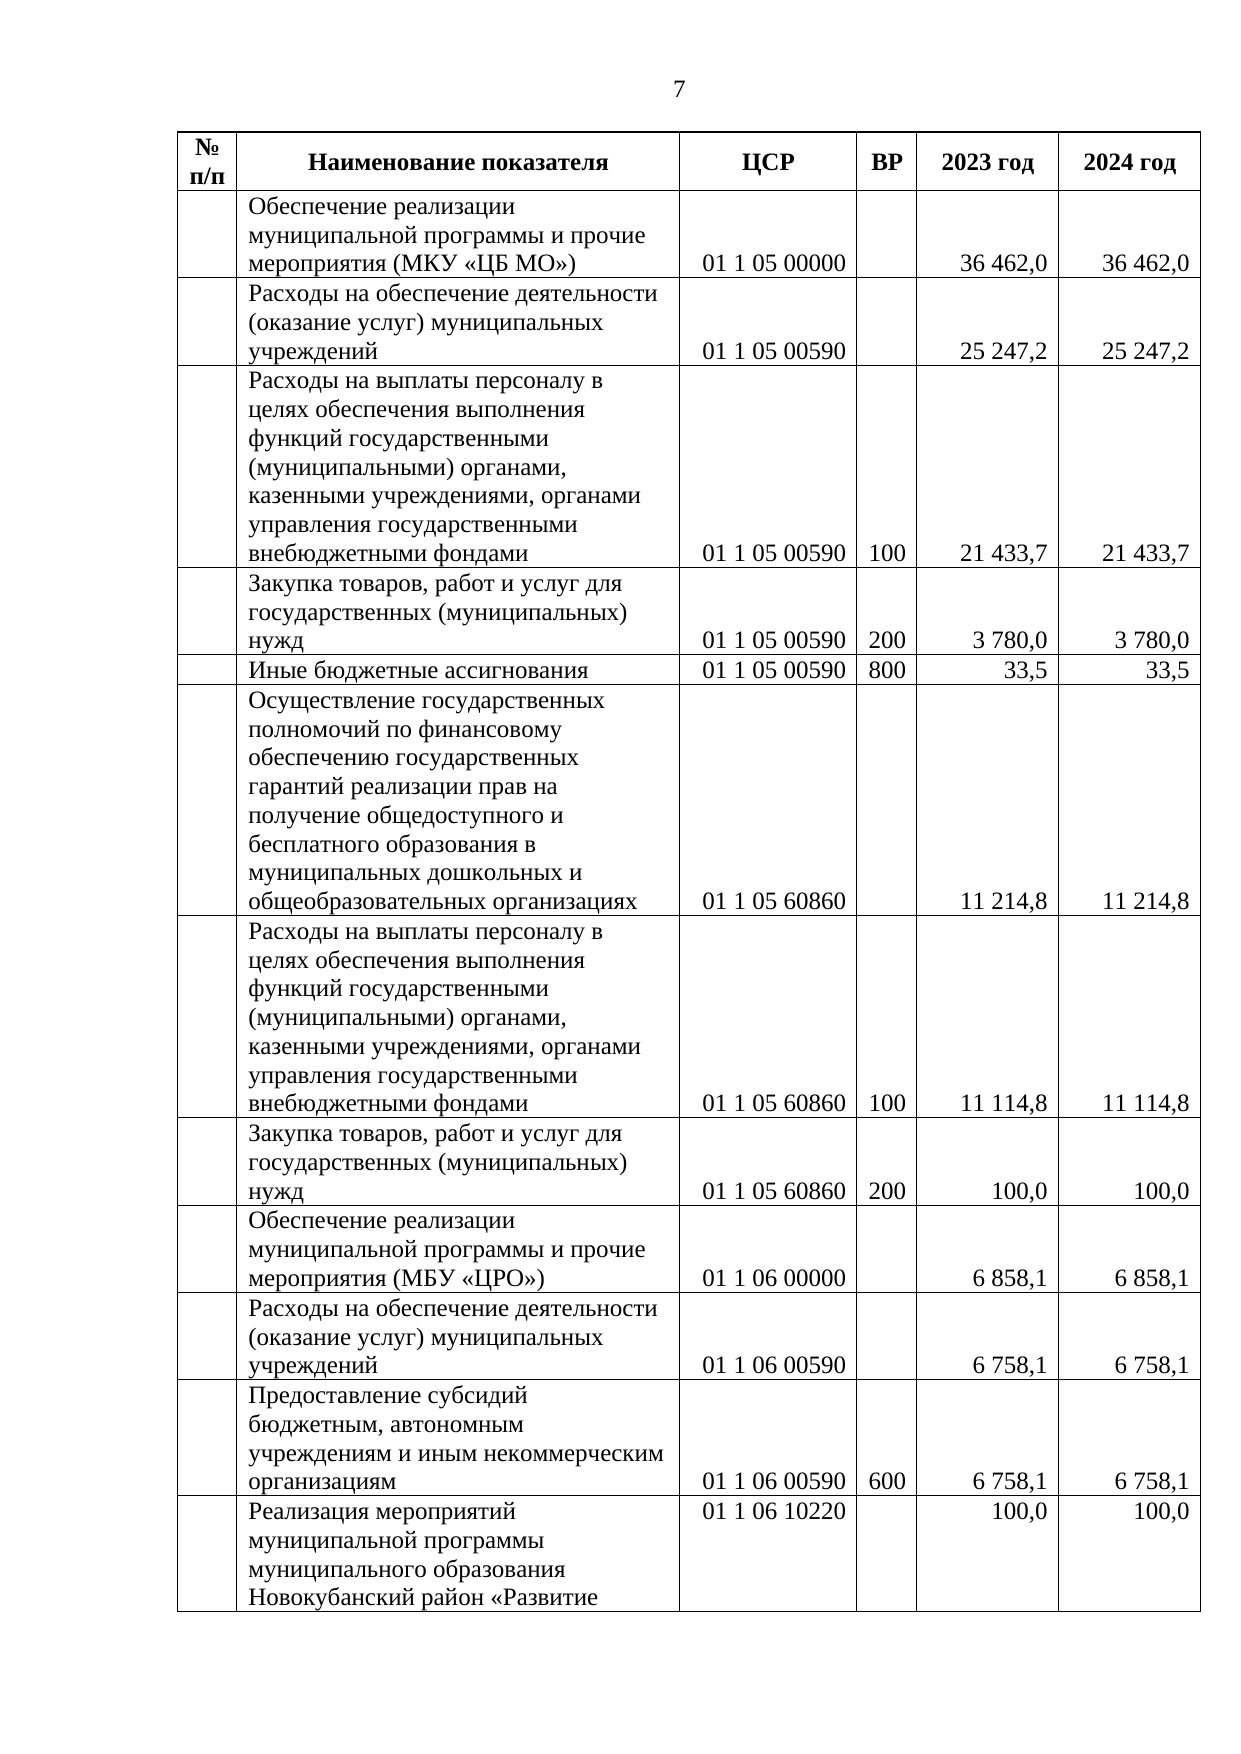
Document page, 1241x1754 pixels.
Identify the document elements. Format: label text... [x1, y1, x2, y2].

table_cell [178, 1118, 236, 1204]
table_cell 21 433,7 [917, 366, 1058, 567]
table_cell 3 780,0 [917, 568, 1058, 654]
table_cell [857, 1206, 916, 1292]
table_cell 25 247,2 [917, 278, 1058, 364]
table_cell [178, 366, 236, 567]
table_cell 01 1 05 60860 [680, 685, 856, 915]
table_cell 01 1 05 00000 [680, 191, 856, 277]
table_cell Расходы на обеспечение деятельности (оказание услуг) муниципальных учреждений [237, 1293, 679, 1379]
table_cell 200 [857, 1118, 916, 1204]
table_cell 100,0 [1059, 1118, 1200, 1204]
table_cell 36 462,0 [1059, 191, 1200, 277]
table_cell Обеспечение реализации муниципальной программы и прочие мероприятия (МБУ «ЦРО») [237, 1206, 679, 1292]
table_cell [237, 1496, 679, 1611]
table_cell 100,0 [917, 1118, 1058, 1204]
table_cell 33,5 [1059, 655, 1200, 684]
table_cell 01 1 06 10220 [680, 1496, 856, 1611]
table_cell [178, 1380, 236, 1495]
table_cell 11 214,8 [917, 685, 1058, 915]
table_cell [857, 191, 916, 277]
table_cell 01 1 05 00590 [680, 366, 856, 567]
table_cell [178, 1206, 236, 1292]
table_cell 6 758,1 [1059, 1293, 1200, 1379]
table_cell [178, 1293, 236, 1379]
table_cell 100,0 [917, 1496, 1058, 1611]
table_cell Обеспечение реализации муниципальной программы и прочие мероприятия (МКУ «ЦБ МО») [237, 191, 679, 277]
table_cell 01 1 05 00590 [680, 568, 856, 654]
table_cell 33,5 [917, 655, 1058, 684]
table_cell Расходы на обеспечение деятельности (оказание услуг) муниципальных учреждений [237, 278, 679, 364]
table_cell Закупка товаров, работ и услуг для государственных (муниципальных) нужд [237, 1118, 679, 1204]
table_cell 6 758,1 [1059, 1380, 1200, 1495]
table_cell 6 758,1 [917, 1293, 1058, 1379]
table_cell 6 858,1 [1059, 1206, 1200, 1292]
table_cell Осуществление государственных полномочий по финансовому обеспечению государственных гарантий реализации прав на получение общедоступного и бесплатного образования в муниципальных дошкольных и общеобразовательных организациях [237, 685, 679, 915]
table_header ВР [857, 133, 916, 190]
table_cell 100,0 [1059, 1496, 1200, 1611]
table_cell 01 1 05 00590 [680, 278, 856, 364]
table_cell 01 1 05 60860 [680, 1118, 856, 1204]
table_cell 6 858,1 [917, 1206, 1058, 1292]
table_cell [178, 655, 236, 684]
table_cell 800 [857, 655, 916, 684]
table_cell [178, 191, 236, 277]
table_cell [178, 916, 236, 1117]
table_cell [178, 278, 236, 364]
table_cell [178, 1496, 236, 1611]
table_cell 11 114,8 [1059, 916, 1200, 1117]
table_cell 01 1 05 60860 [680, 916, 856, 1117]
table_header № п/п [178, 133, 236, 190]
table_header ЦСР [680, 133, 856, 190]
table_cell 11 114,8 [917, 916, 1058, 1117]
table_cell 25 247,2 [1059, 278, 1200, 364]
table_cell 01 1 05 00590 [680, 655, 856, 684]
table_cell [857, 685, 916, 915]
table_cell Закупка товаров, работ и услуг для государственных (муниципальных) нужд [237, 568, 679, 654]
table_header 2023 год [917, 133, 1058, 190]
table_header Наименование показателя [237, 133, 679, 190]
table_cell 100 [857, 916, 916, 1117]
table_cell [857, 278, 916, 364]
table_cell 100 [857, 366, 916, 567]
table_cell [857, 1293, 916, 1379]
table_cell 11 214,8 [1059, 685, 1200, 915]
table_cell Предоставление субсидий бюджетным, автономным учреждениям и иным некоммерческим организациям [237, 1380, 679, 1495]
table_cell 01 1 06 00000 [680, 1206, 856, 1292]
table_cell 01 1 06 00590 [680, 1380, 856, 1495]
table_cell [178, 685, 236, 915]
table_cell 600 [857, 1380, 916, 1495]
table_cell [178, 568, 236, 654]
table_cell Иные бюджетные ассигнования [237, 655, 679, 684]
table_cell 21 433,7 [1059, 366, 1200, 567]
table_cell 6 758,1 [917, 1380, 1058, 1495]
table_cell 36 462,0 [917, 191, 1058, 277]
table_cell 01 1 06 00590 [680, 1293, 856, 1379]
table_cell 200 [857, 568, 916, 654]
table_cell [857, 1496, 916, 1611]
table_header 2024 год [1059, 133, 1200, 190]
table_cell 3 780,0 [1059, 568, 1200, 654]
